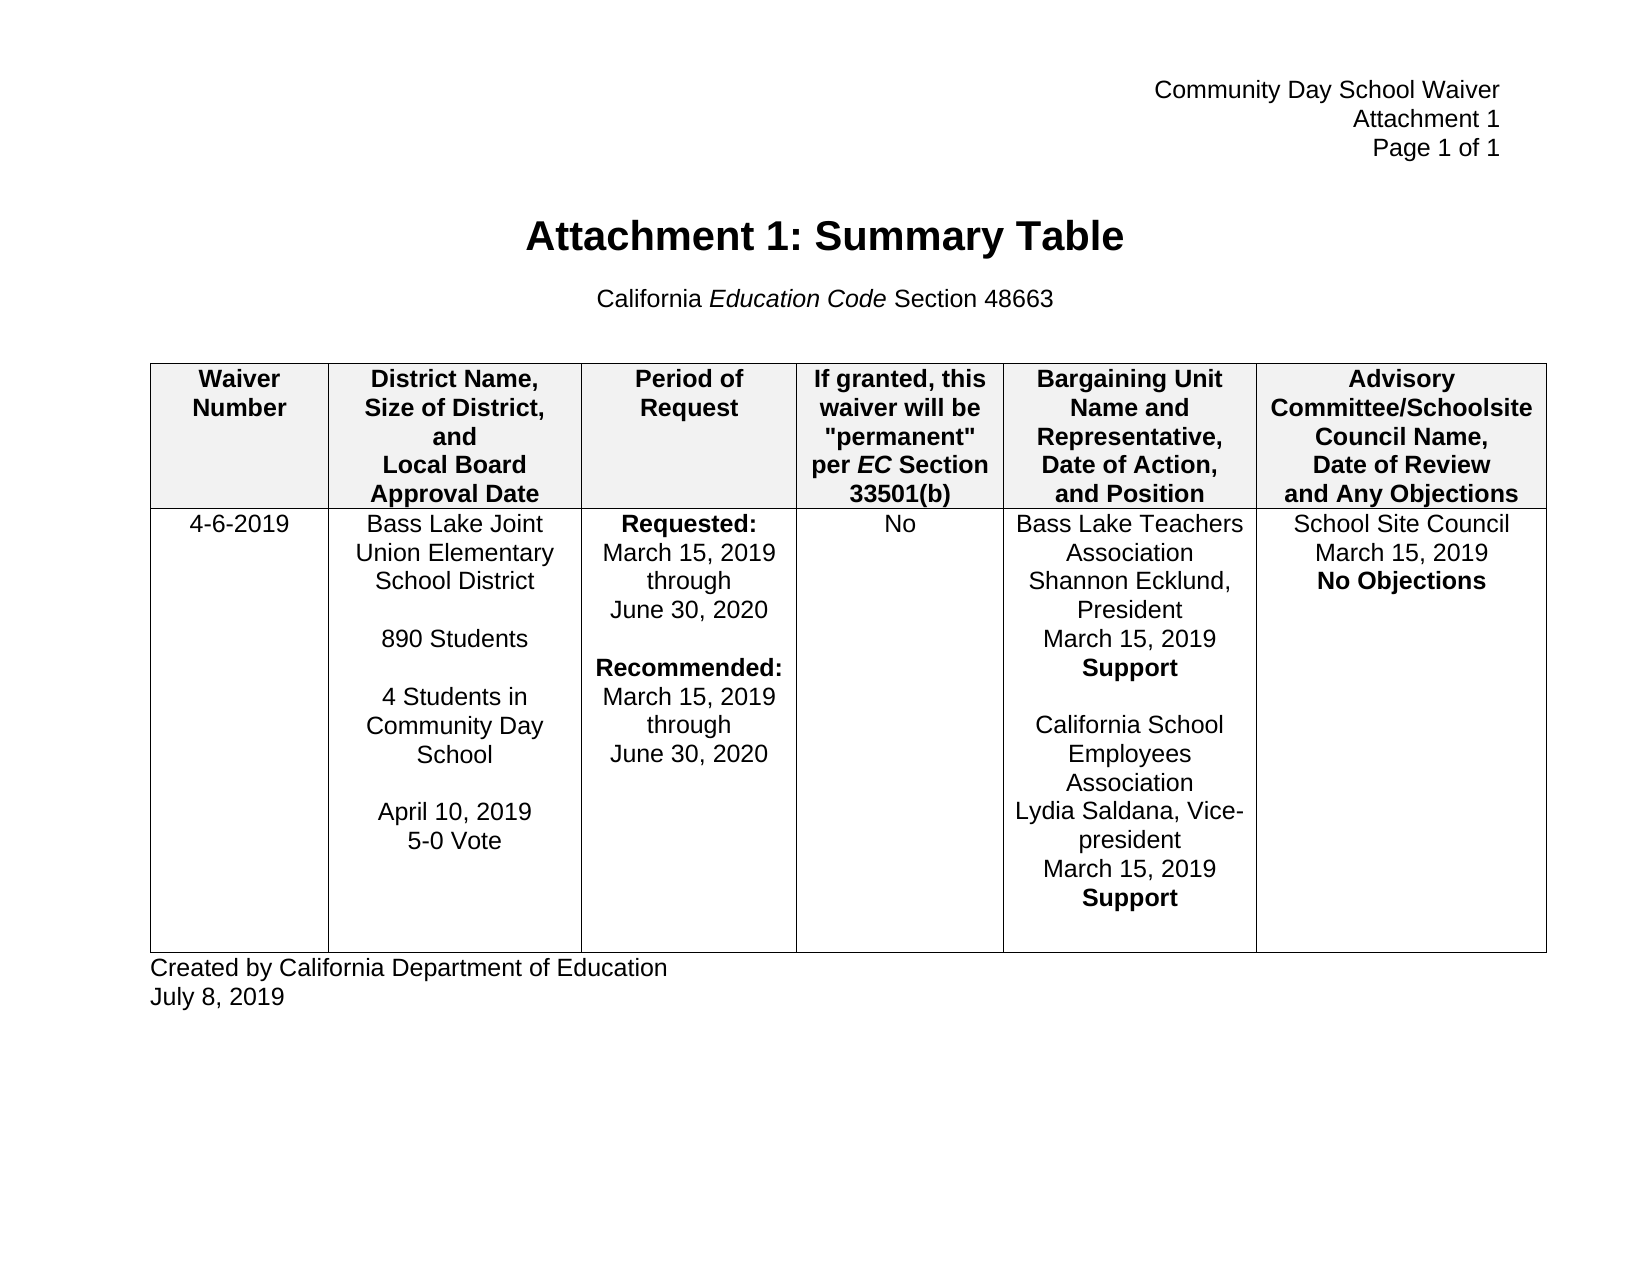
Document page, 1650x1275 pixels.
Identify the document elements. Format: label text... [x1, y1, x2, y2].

table_cell School Site Council March 15, 2019 No Objections [1257, 509, 1546, 952]
table_cell 4-6-2019 [151, 509, 328, 952]
table_cell No [797, 509, 1003, 952]
table_cell Requested: March 15, 2019 through June 30, 2020 Recommended: March 15, 2019 through June 30, 2020 [582, 509, 796, 952]
text July 8, 2019 [150, 982, 1500, 1011]
table_header Waiver Number [151, 364, 328, 508]
table_cell Bass Lake Teachers Association Shannon Ecklund, President March 15, 2019 Support California School Employees Association Lydia Saldana, Vice-president March 15, 2019 Support [1004, 509, 1256, 952]
table_header Bargaining Unit Name and Representative, Date of Action, and Position [1004, 364, 1256, 508]
table_header Period of Request [582, 364, 796, 508]
subtitle Attachment 1: Summary Table [150, 211, 1500, 259]
table_header District Name, Size of District, and Local Board Approval Date [329, 364, 581, 508]
table_header If granted, this waiver will be "permanent" per EC Section 33501(b) [797, 364, 1003, 508]
table_header Advisory Committee/Schoolsite Council Name, Date of Review and Any Objections [1257, 364, 1546, 508]
table_cell Bass Lake Joint Union Elementary School District 890 Students 4 Students in Community Day School April 10, 2019 5-0 Vote [329, 509, 581, 952]
text Created by California Department of Education [150, 953, 1500, 982]
text California Education Code Section 48663 [150, 284, 1500, 313]
